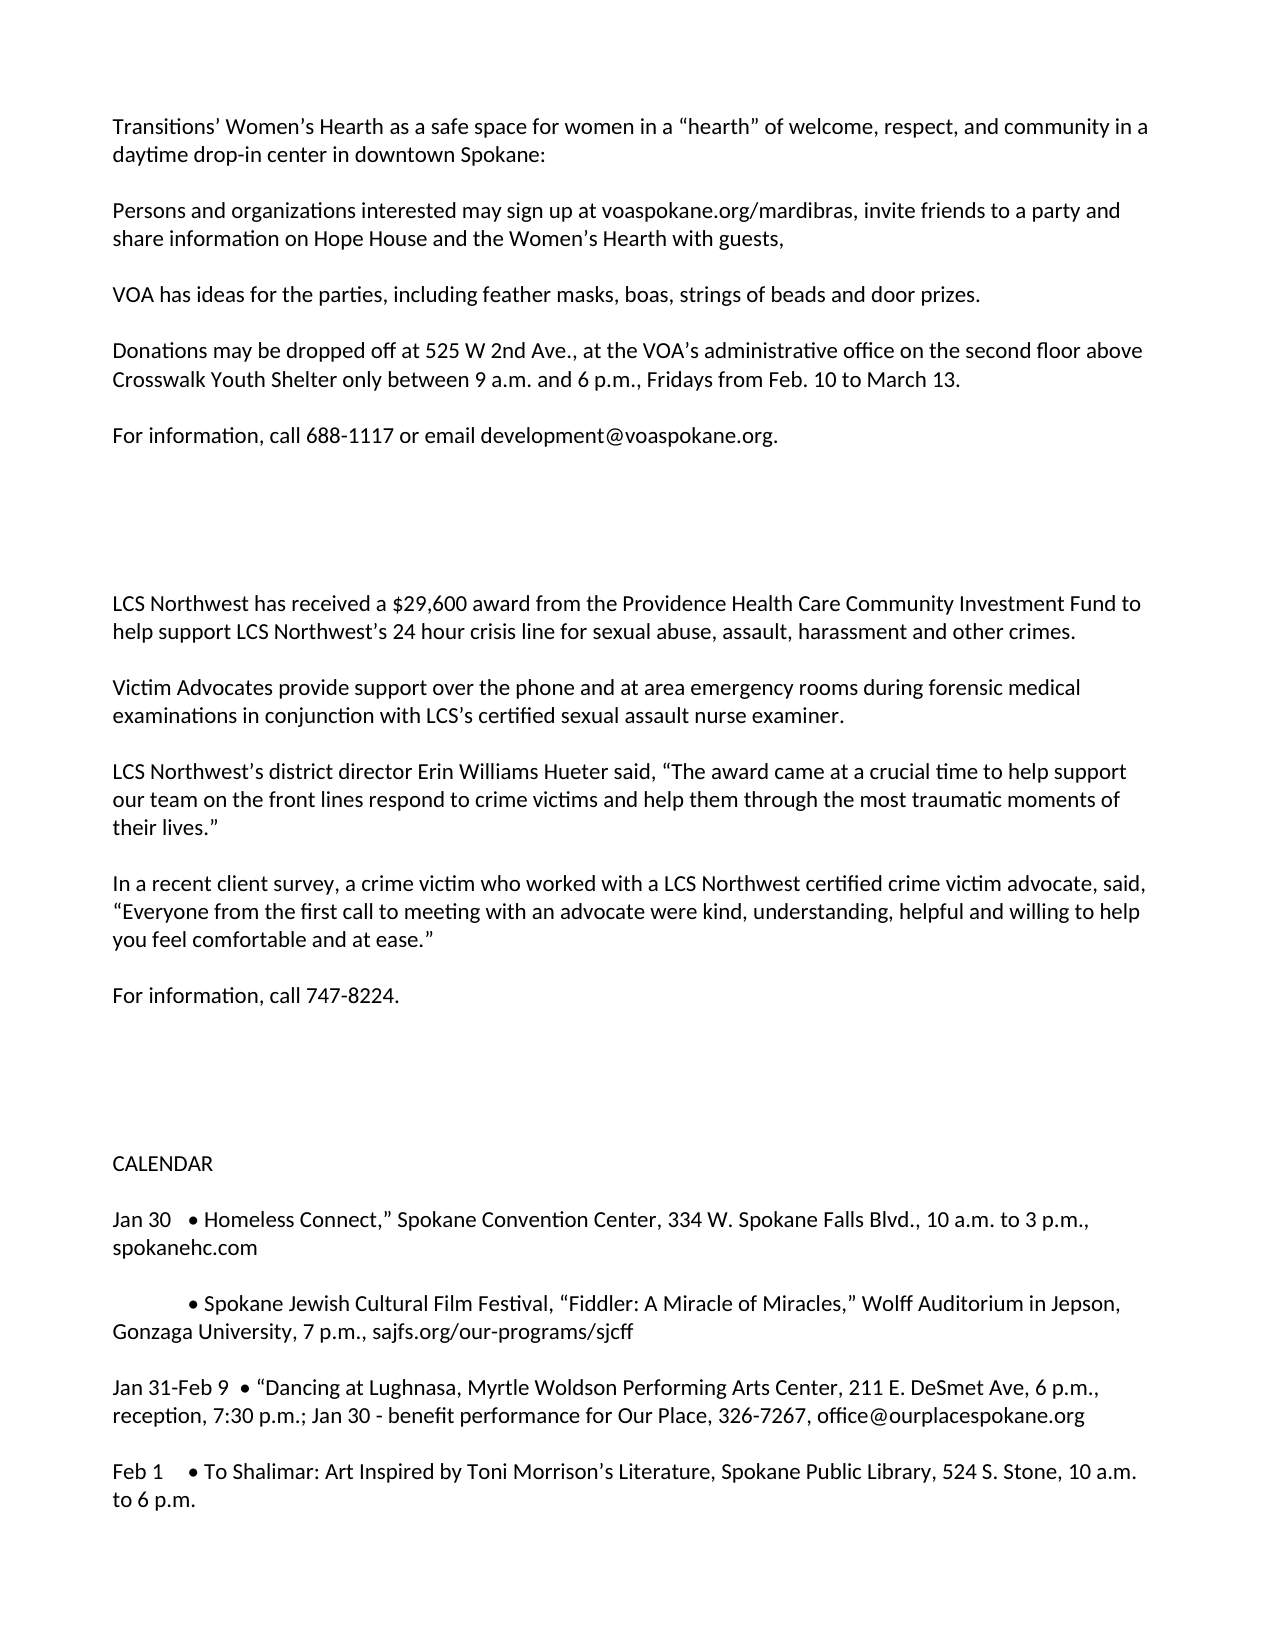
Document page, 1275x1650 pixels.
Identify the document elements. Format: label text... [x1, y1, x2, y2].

text • Spokane Jewish Cultural Film Festival, “Fiddler: A Miracle of Miracles,” Wolff Auditorium in Jepson, Gonzaga University, 7 p.m., sajfs.org/our-programs/sjcff [112, 1289, 1162, 1345]
text Jan 31-Feb 9 • “Dancing at Lughnasa, Myrtle Woldson Performing Arts Center, 211 E. DeSmet Ave, 6 p.m., reception, 7:30 p.m.; Jan 30 - benefit performance for Our Place, 326-7267, office@ourplacespokane.org [112, 1373, 1162, 1429]
text Donations may be dropped off at 525 W 2nd Ave., at the VOA’s administrative office on the second floor above Crosswalk Youth Shelter only between 9 a.m. and 6 p.m., Fridays from Feb. 10 to March 13. [112, 337, 1162, 393]
text Feb 1 • To Shalimar: Art Inspired by Toni Morrison’s Literature, Spokane Public Library, 524 S. Stone, 10 a.m. to 6 p.m. [112, 1457, 1162, 1513]
text Victim Advocates provide support over the phone and at area emergency rooms during forensic medical examinations in conjunction with LCS’s certified sexual assault nurse examiner. [112, 673, 1162, 729]
text Jan 30 • Homeless Connect,” Spokane Convention Center, 334 W. Spokane Falls Blvd., 10 a.m. to 3 p.m., spokanehc.com [112, 1205, 1162, 1261]
text For information, call 688-1117 or email development@voaspokane.org. [112, 421, 1162, 449]
text LCS Northwest’s district director Erin Williams Hueter said, “The award came at a crucial time to help support our team on the front lines respond to crime victims and help them through the most traumatic moments of their lives.” [112, 757, 1162, 841]
text In a recent client survey, a crime victim who worked with a LCS Northwest certified crime victim advocate, said, “Everyone from the first call to meeting with an advocate were kind, understanding, helpful and willing to help you feel comfortable and at ease.” [112, 869, 1162, 953]
text Persons and organizations interested may sign up at voaspokane.org/mardibras, invite friends to a party and share information on Hope House and the Women’s Hearth with guests, [112, 197, 1162, 253]
text VOA has ideas for the parties, including feather masks, boas, strings of beads and door prizes. [112, 281, 1162, 309]
text LCS Northwest has received a $29,600 award from the Providence Health Care Community Investment Fund to help support LCS Northwest’s 24 hour crisis line for sexual abuse, assault, harassment and other crimes. [112, 589, 1162, 645]
text CALENDAR [112, 1149, 1162, 1177]
text For information, call 747-8224. [112, 981, 1162, 1009]
text Transitions’ Women’s Hearth as a safe space for women in a “hearth” of welcome, respect, and community in a daytime drop-in center in downtown Spokane: [112, 112, 1162, 168]
